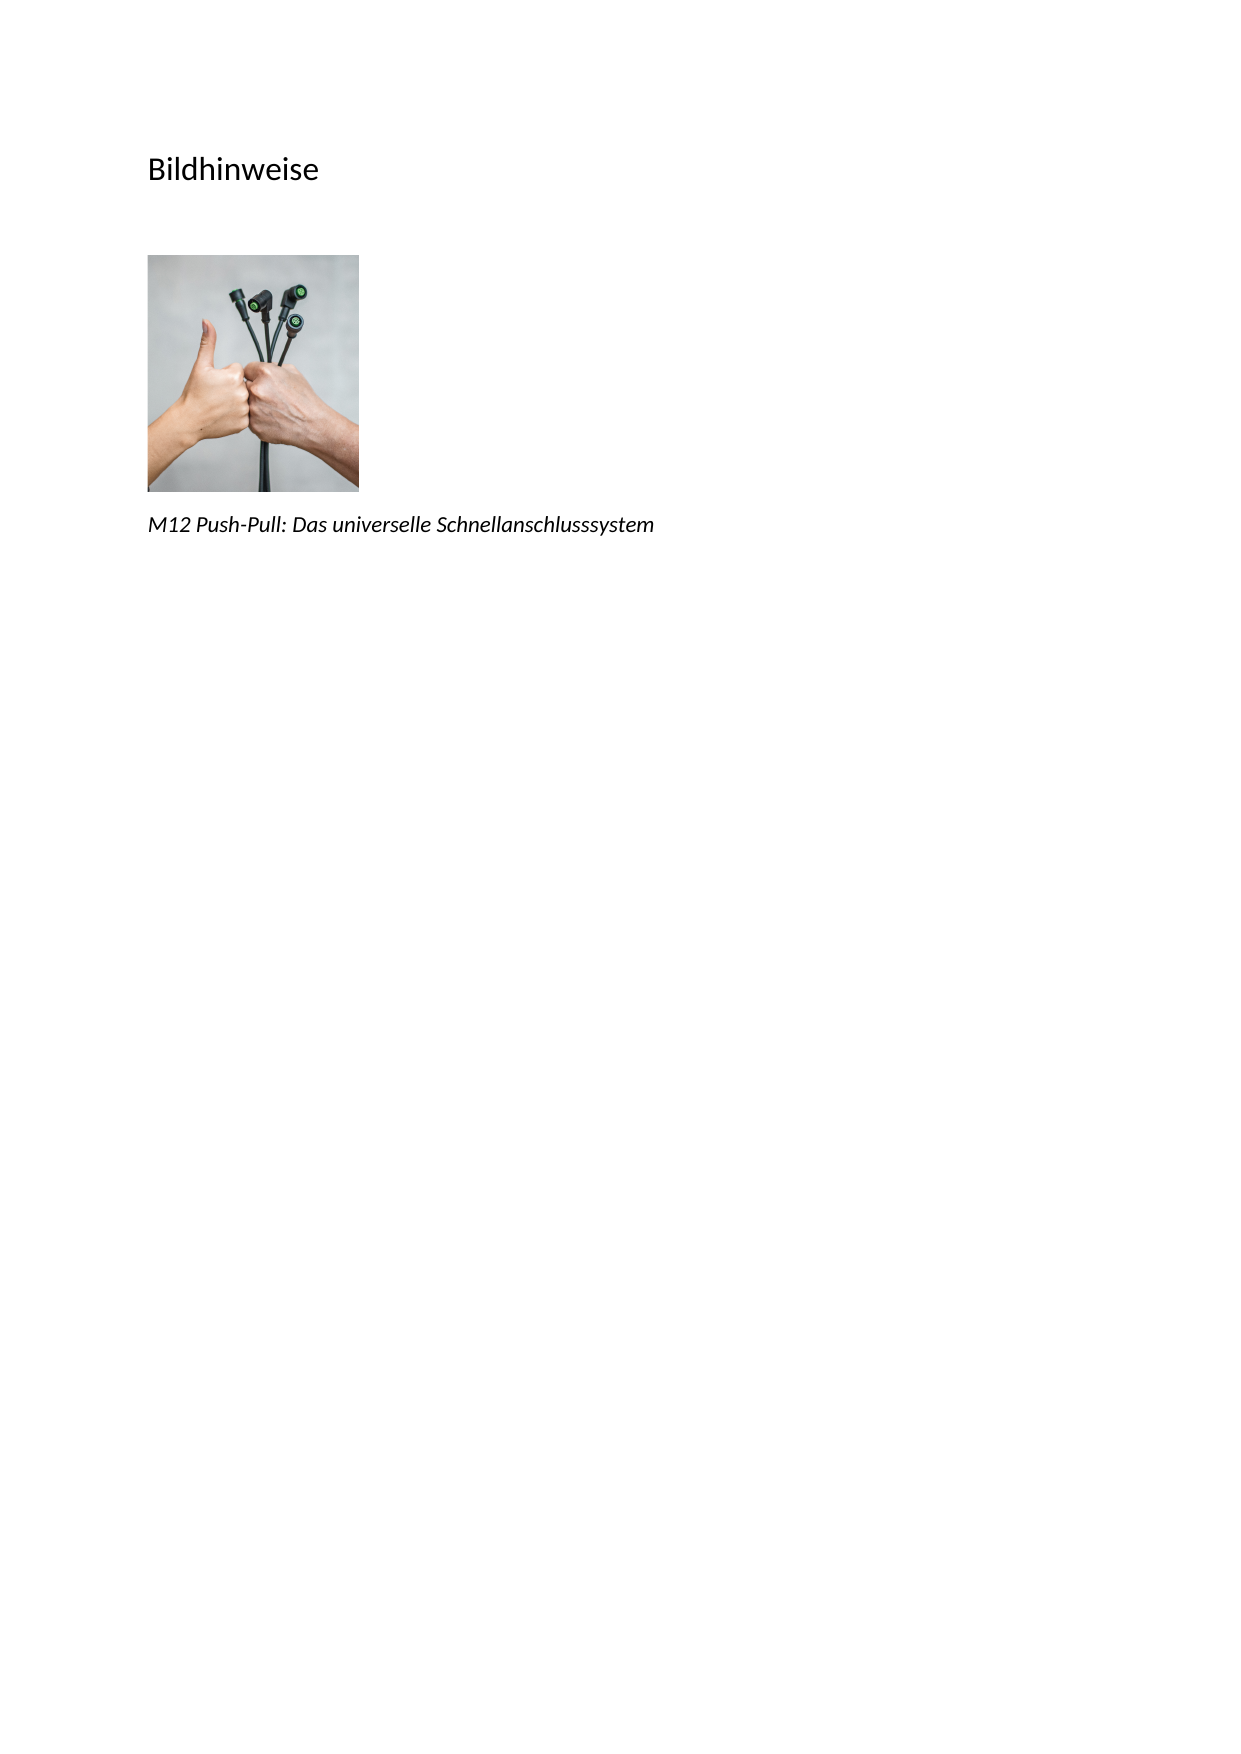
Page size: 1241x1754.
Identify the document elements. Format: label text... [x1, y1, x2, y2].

text Bildhinweise [148, 148, 1093, 188]
text M12 Push-Pull: Das universelle Schnellanschlusssystem [148, 510, 1093, 538]
picture [147, 255, 359, 492]
